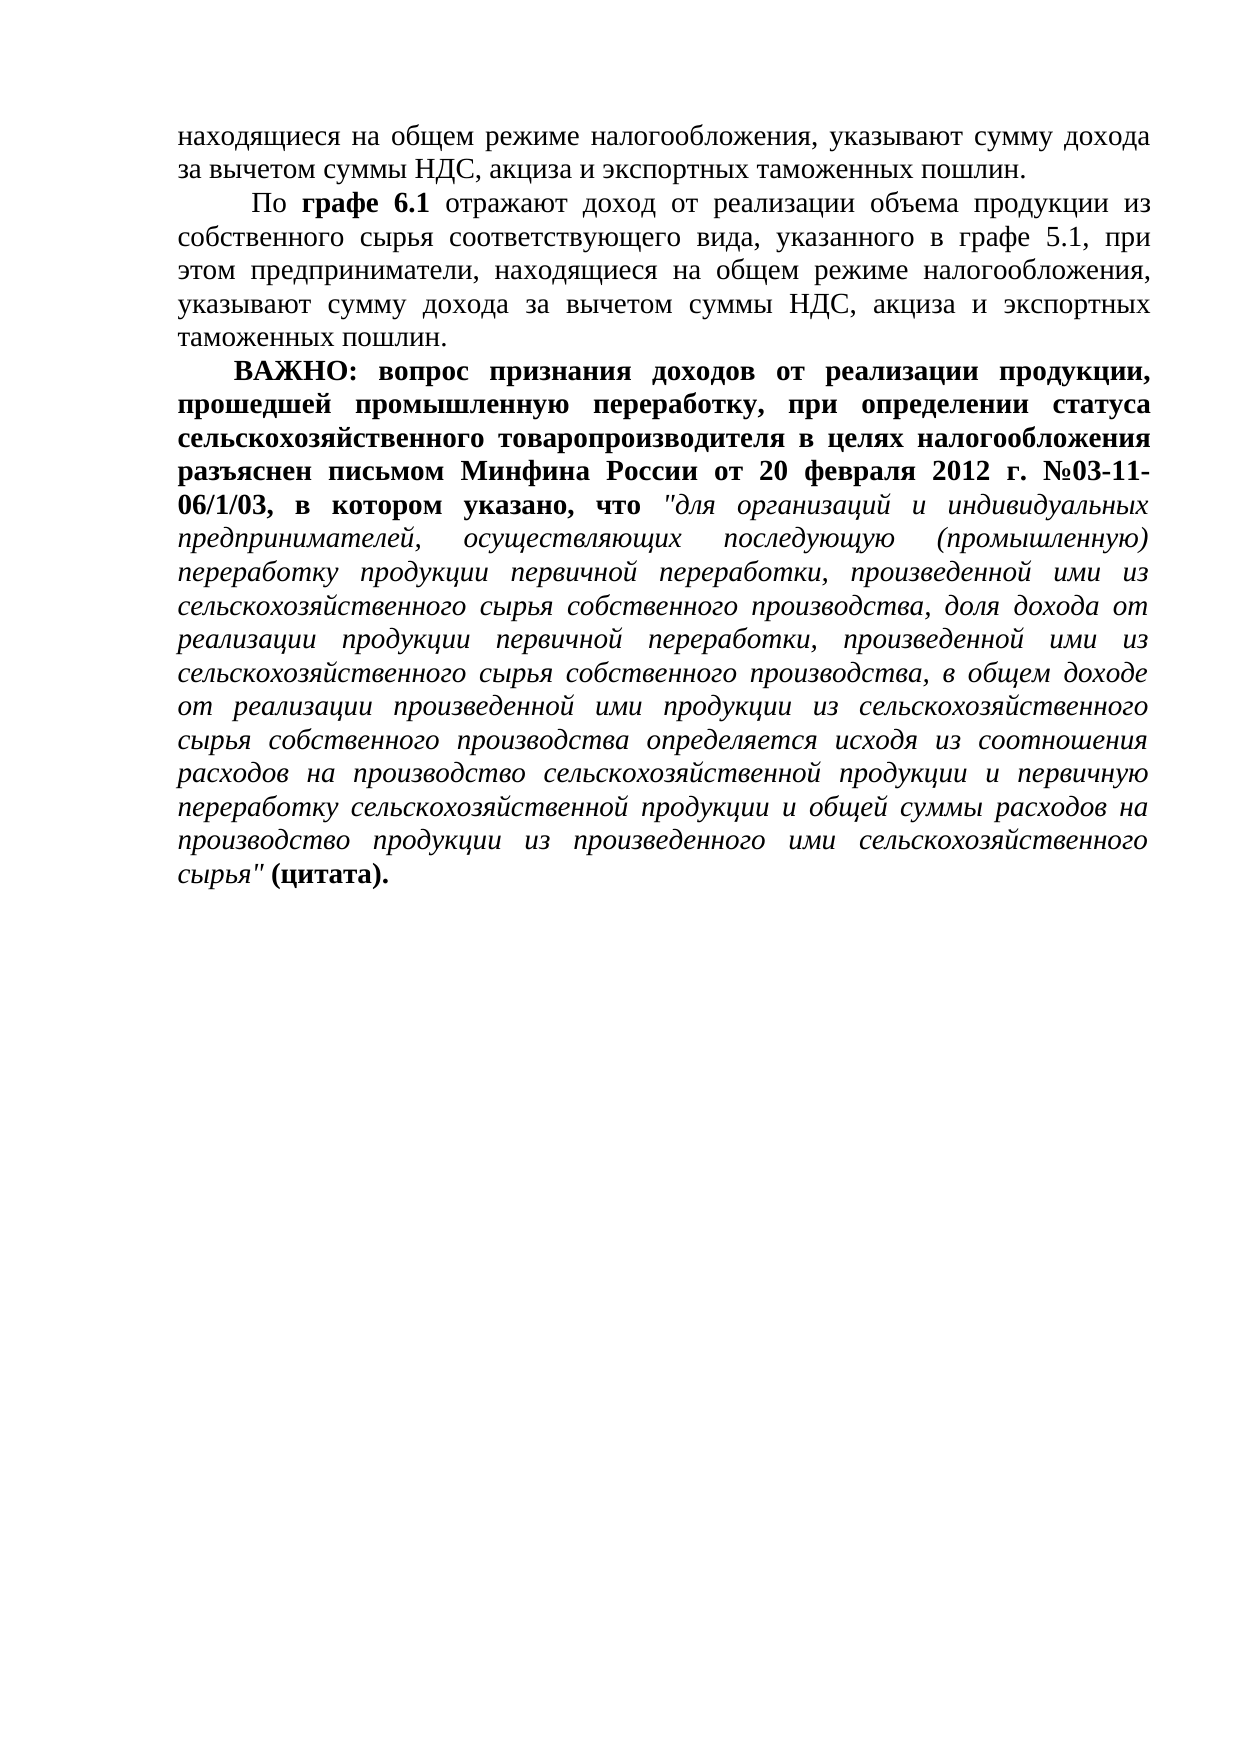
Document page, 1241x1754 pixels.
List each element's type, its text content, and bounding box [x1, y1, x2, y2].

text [177, 118, 1152, 185]
text По графе 6.1 отражают доход от реализации объема продукции из собственного сырья соответствующего вида, указанного в графе 5.1, при этом предприниматели, находящиеся на общем режиме налогообложения, указывают сумму дохода за вычетом суммы НДС, акциза и экспортных таможенных пошлин. [177, 185, 1152, 353]
text ВАЖНО: вопрос признания доходов от реализации продукции, прошедшей промышленную переработку, при определении статуса сельскохозяйственного товаропроизводителя в целях налогообложения разъяснен письмом Минфина России от 20 февраля 2012 г. №03-11-06/1/03, в котором указано, что "для организаций и индивидуальных предпринимателей, осуществляющих последующую (промышленную) переработку продукции первичной переработки, произведенной ими из сельскохозяйственного сырья собственного производства, доля дохода от реализации продукции первичной переработки, произведенной ими из сельскохозяйственного сырья собственного производства, в общем доходе от реализации произведенной ими продукции из сельскохозяйственного сырья собственного производства определяется исходя из соотношения расходов на производство сельскохозяйственной продукции и первичную переработку сельскохозяйственной продукции и общей суммы расходов на производство продукции из произведенного ими сельскохозяйственного сырья" (цитата). [177, 353, 1152, 889]
